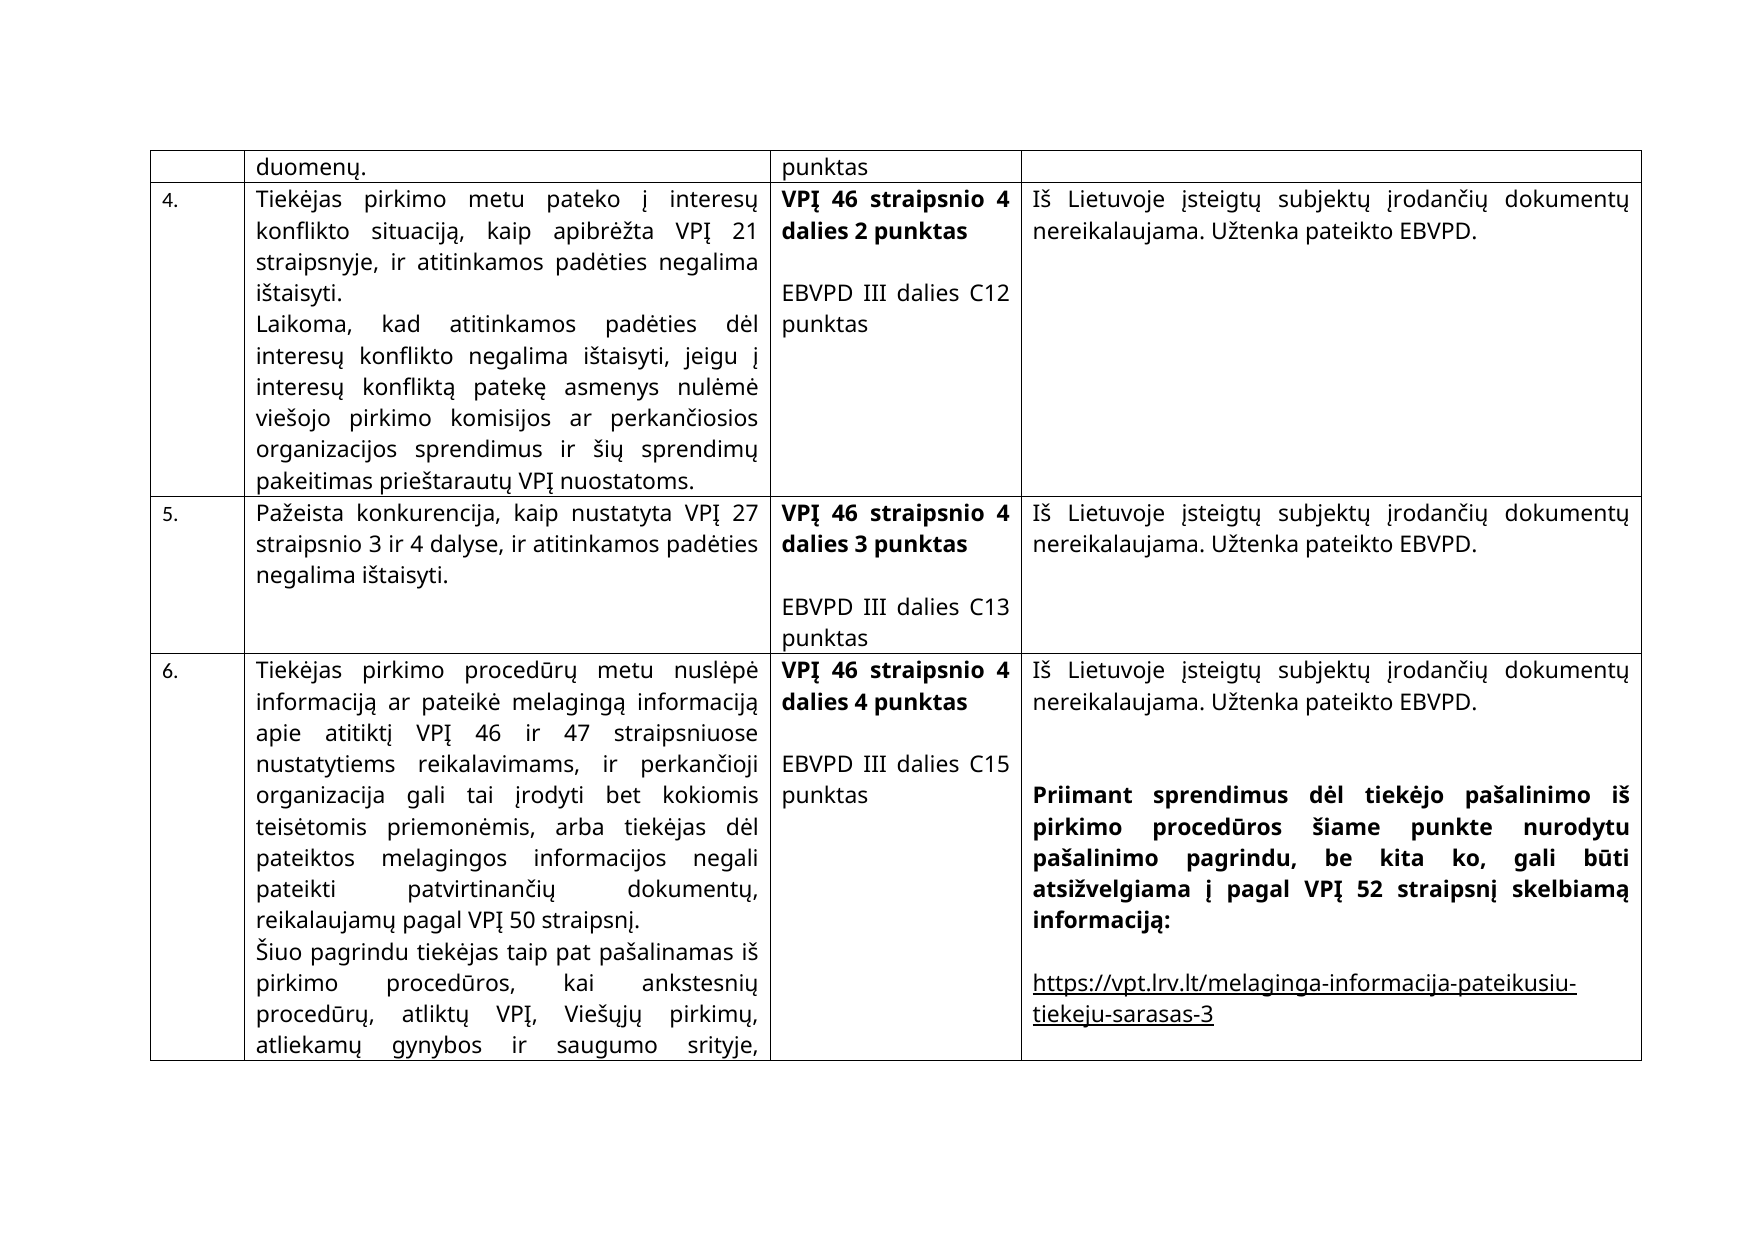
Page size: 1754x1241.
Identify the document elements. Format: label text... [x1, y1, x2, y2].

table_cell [771, 654, 1021, 1060]
table_cell Pažeista konkurencija, kaip nustatyta VPĮ 27 straipsnio 3 ir 4 dalyse, ir atitinkamos padėties negalima ištaisyti. [245, 497, 770, 653]
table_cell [771, 151, 1021, 182]
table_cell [245, 654, 770, 1060]
table_cell [151, 654, 244, 1060]
table_cell VPĮ 46 straipsnio 4 dalies 3 punktas EBVPD III dalies C13 punktas [771, 497, 1021, 653]
table_cell [151, 183, 244, 496]
table_cell [151, 151, 244, 182]
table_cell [1022, 654, 1641, 1060]
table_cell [245, 151, 770, 182]
table_cell Tiekėjas pirkimo metu pateko į interesų konflikto situaciją, kaip apibrėžta VPĮ 21 straipsnyje, ir atitinkamos padėties negalima ištaisyti. Laikoma, kad atitinkamos padėties dėl interesų konflikto negalima ištaisyti, jeigu į interesų konfliktą patekę asmenys nulėmė viešojo pirkimo komisijos ar perkančiosios organizacijos sprendimus ir šių sprendimų pakeitimas prieštarautų VPĮ nuostatoms. [245, 183, 770, 496]
table_cell VPĮ 46 straipsnio 4 dalies 2 punktas EBVPD III dalies C12 punktas [771, 183, 1021, 496]
table_cell Iš Lietuvoje įsteigtų subjektų įrodančių dokumentų nereikalaujama. Užtenka pateikto EBVPD. [1022, 183, 1641, 496]
table_cell Iš Lietuvoje įsteigtų subjektų įrodančių dokumentų nereikalaujama. Užtenka pateikto EBVPD. [1022, 497, 1641, 653]
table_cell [1022, 151, 1641, 182]
table_cell [151, 497, 244, 653]
